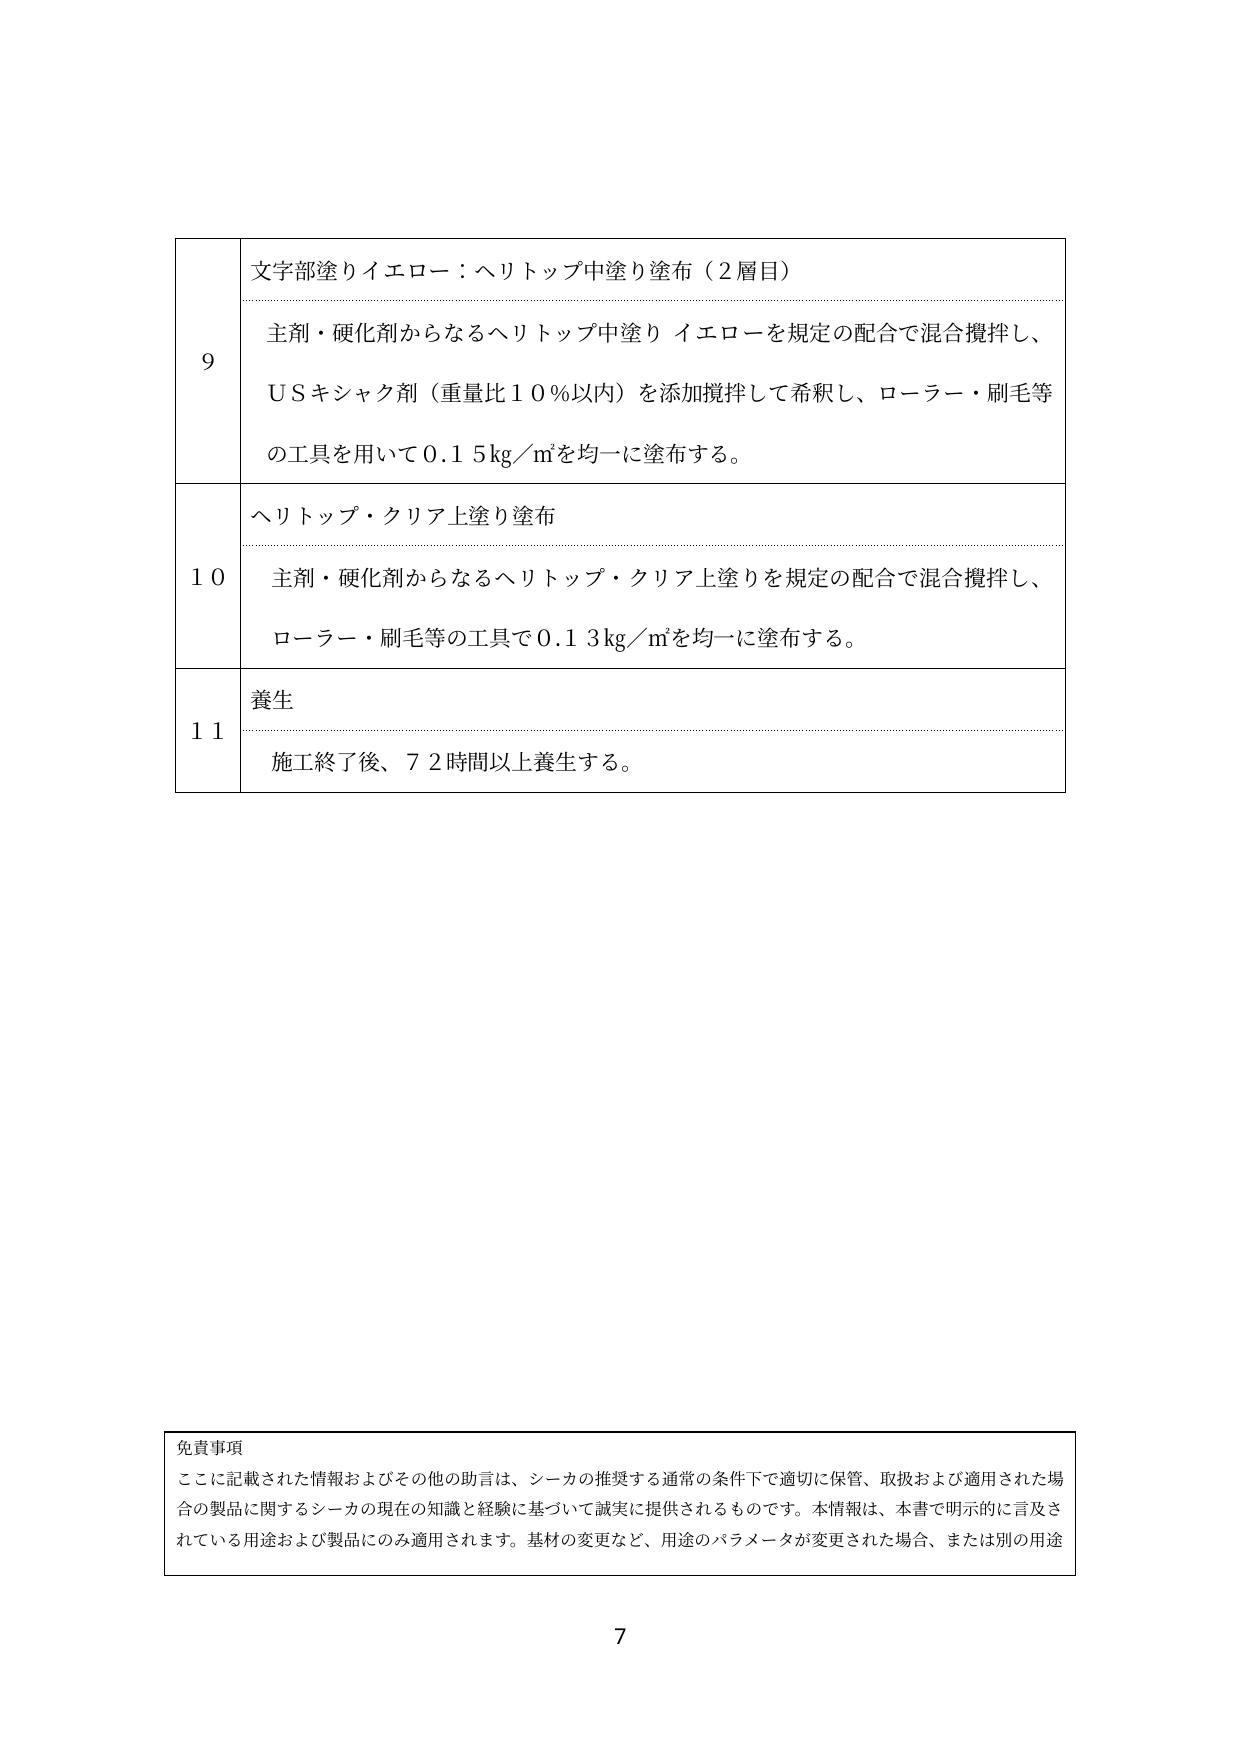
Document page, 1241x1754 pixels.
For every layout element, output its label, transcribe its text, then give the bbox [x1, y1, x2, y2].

table_cell 主剤・硬化剤からなるヘリトップ中塗り イエローを規定の配合で混合攪拌し、ＵＳキシャク剤（重量比１０％以内）を添加撹拌して希釈し、ローラー・刷毛等の工具を用いて０.１５㎏／㎡を均一に塗布する。 [241, 300, 1065, 483]
table_cell 養生 [241, 669, 1065, 730]
table_cell ヘリトップ・クリア上塗り塗布 [241, 484, 1065, 545]
table_cell １１ [176, 669, 240, 792]
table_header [165, 1433, 1075, 1575]
table_header ９ [176, 239, 240, 483]
table_header 文字部塗りイエロー：ヘリトップ中塗り塗布（２層目） [241, 239, 1065, 300]
table_cell 主剤・硬化剤からなるヘリトップ・クリア上塗りを規定の配合で混合攪拌し、ローラー・刷毛等の工具で０.１３㎏／㎡を均一に塗布する。 [241, 545, 1065, 668]
table_cell 施工終了後、７２時間以上養生する。 [241, 730, 1065, 792]
table_cell １０ [176, 484, 240, 668]
